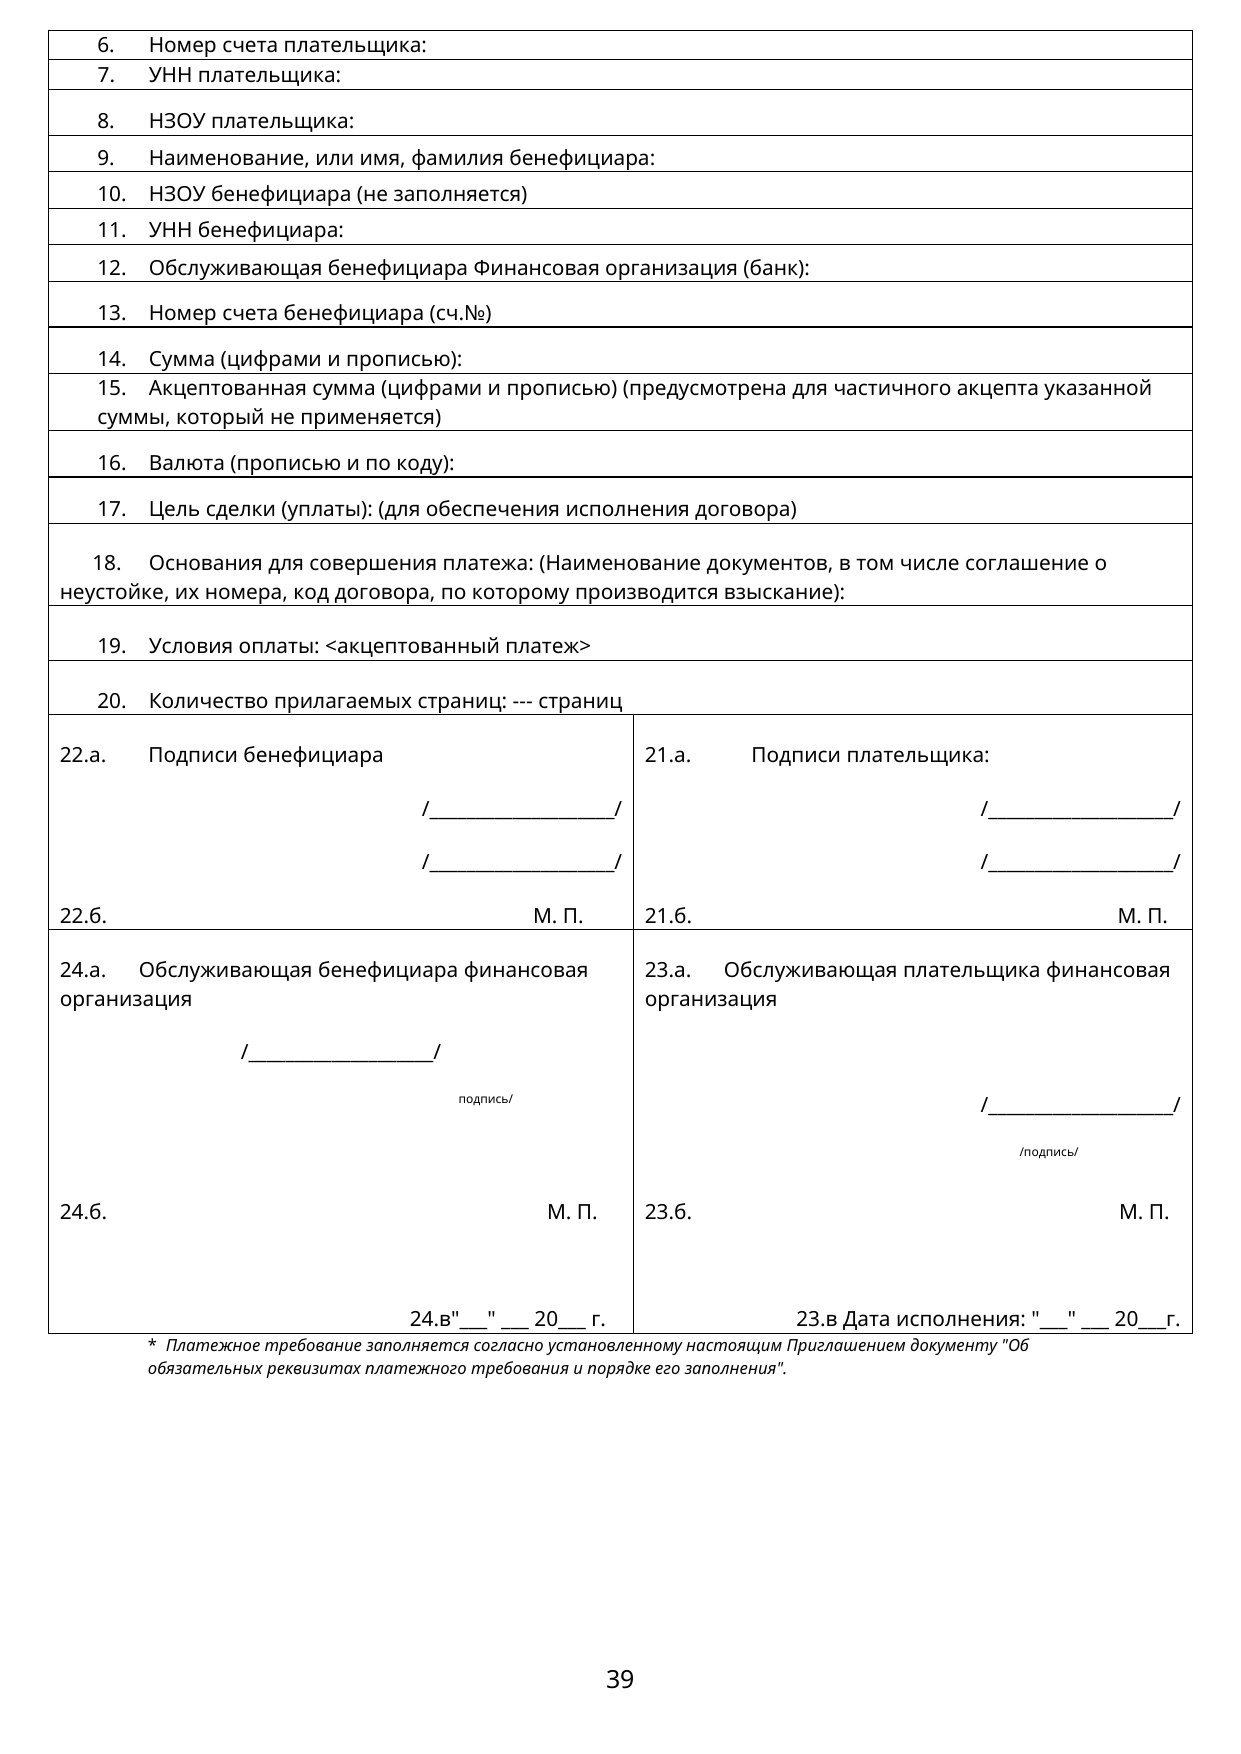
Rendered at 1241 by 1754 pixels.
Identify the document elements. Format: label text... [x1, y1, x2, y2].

table_cell 6. Номер счета плательщика: [49, 31, 1192, 59]
table_cell 15. Акцептованная сумма (цифрами и прописью) (предусмотрена для частичного акцепта указанной суммы, который не применяется) [49, 374, 1192, 430]
table_cell 11. УНН бенефициара: [49, 209, 1192, 244]
table_cell 19. Условия оплаты: <акцептованный платеж> [49, 606, 1192, 660]
table_cell 16. Валюта (прописью и по коду): [49, 431, 1192, 476]
table_cell 23.а. Обслуживающая плательщика финансовая организация /____________________/ /подпись/ [634, 930, 1192, 1172]
table_cell 7. УНН плательщика: [49, 60, 1192, 88]
table_cell 18. Основания для совершения платежа: (Наименование документов, в том числе соглашение о неустойке, их номера, код договора, по которому производится взыскание): [49, 524, 1192, 605]
text * Платежное требование заполняется согласно установленному настоящим Приглашением документу "Об обязательных реквизитах платежного требования и порядке его заполнения". [148, 1334, 1092, 1379]
table_cell 17. Цель сделки (уплаты): (для обеспечения исполнения договора) [49, 478, 1192, 522]
table_cell 12. Обслуживающая бенефициара Финансовая организация (банк): [49, 245, 1192, 281]
table_cell 13. Номер счета бенефициара (сч.№) [49, 282, 1192, 326]
table_cell 24.а. Обслуживающая бенефициара финансовая организация /____________________/ подпись/ [49, 930, 633, 1172]
table_cell 9. Наименование, или имя, фамилия бенефициара: [49, 136, 1192, 171]
table_cell 20. Количество прилагаемых страниц: --- страниц [49, 661, 1192, 714]
table_cell 23.б. М. П. 23.в Дата исполнения: "___" ___ 20___г. [634, 1173, 1192, 1333]
table_cell 24.б. М. П. 24.в"___" ___ 20___ г. [49, 1173, 633, 1333]
table_cell 10. НЗОУ бенефициара (не заполняется) [49, 172, 1192, 208]
table_cell 8. НЗОУ плательщика: [49, 90, 1192, 134]
table_cell 14. Сумма (цифрами и прописью): [49, 328, 1192, 372]
table_cell 22.а. Подписи бенефициара /____________________/ /____________________/ 22.б. М. П. [49, 715, 633, 929]
table_cell 21.а. Подписи плательщика: /____________________/ /____________________/ 21.б. М. П. [634, 715, 1192, 929]
